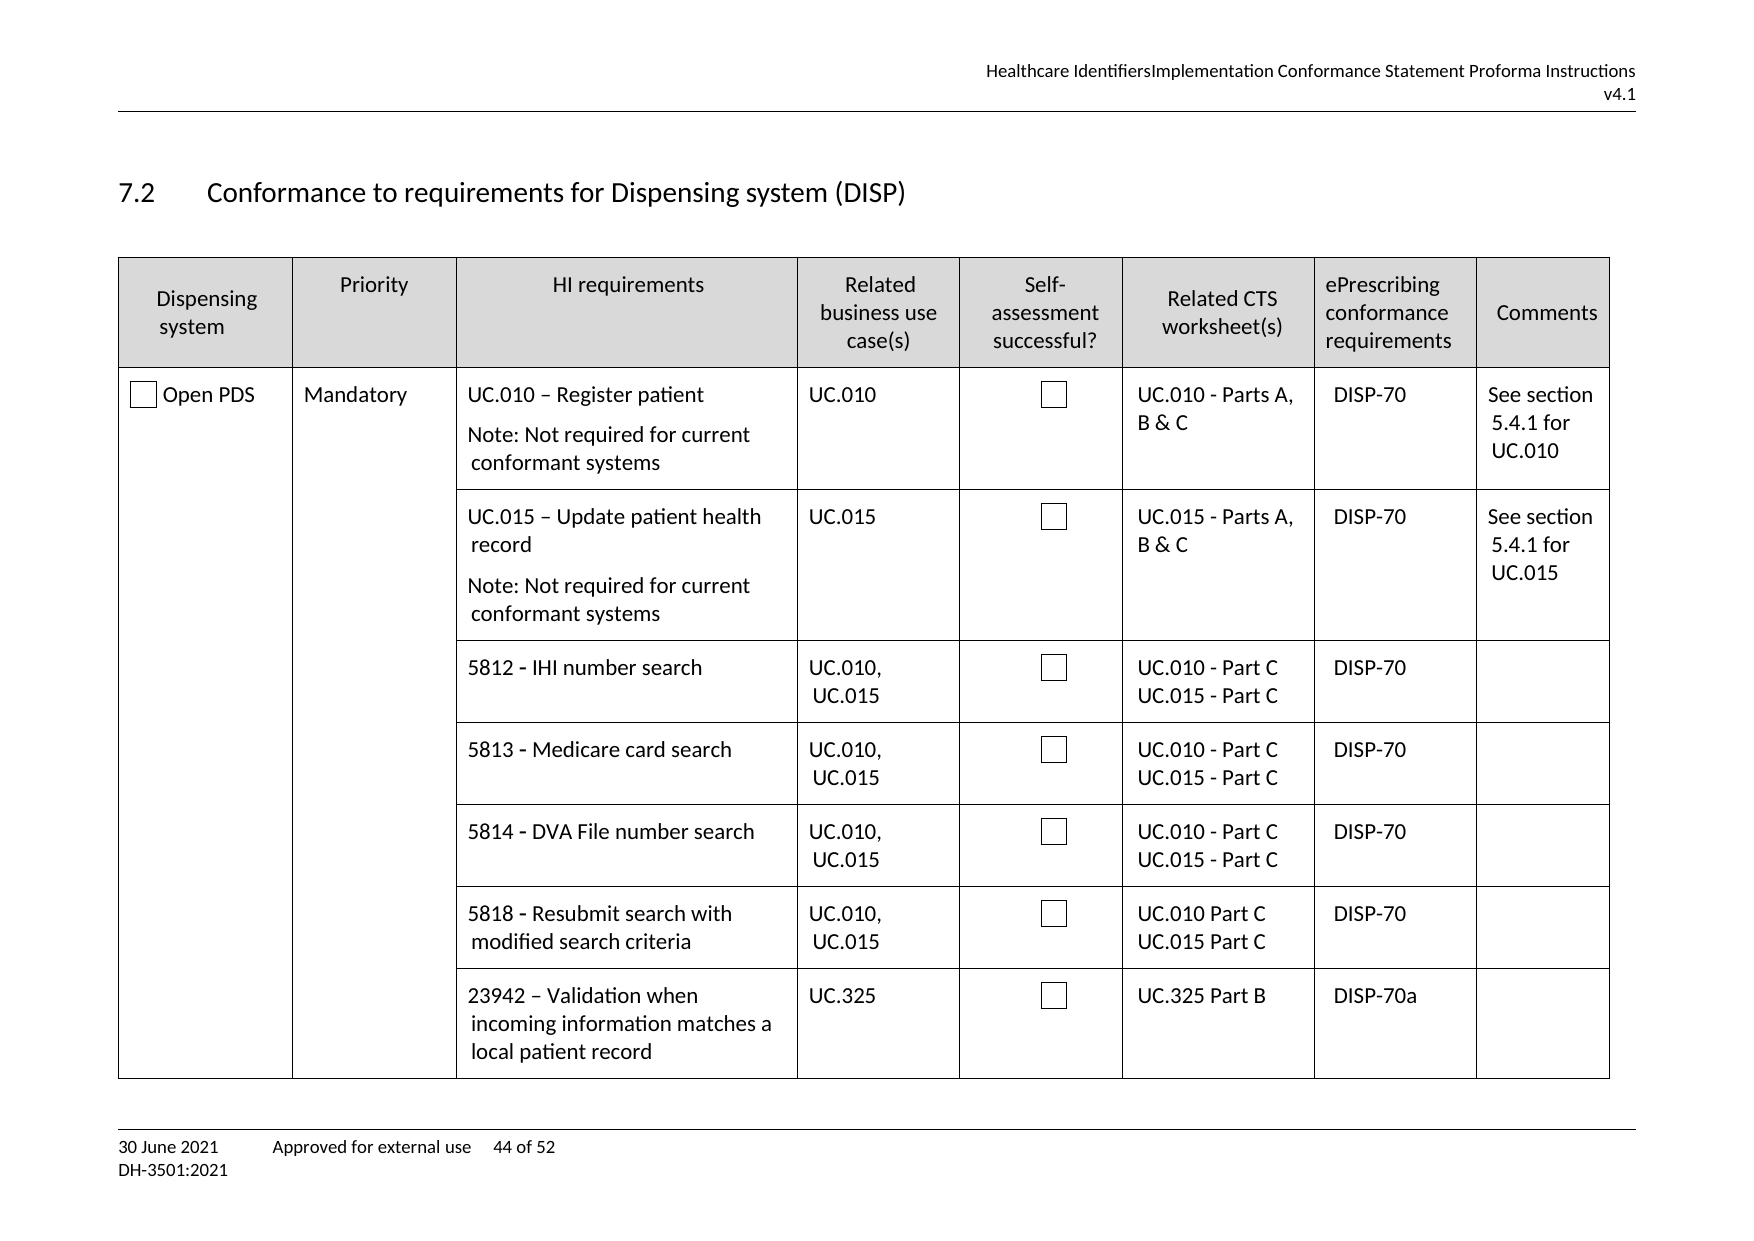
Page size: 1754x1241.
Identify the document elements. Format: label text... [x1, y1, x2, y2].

table_cell [960, 641, 1122, 722]
table_cell [960, 805, 1122, 886]
table_cell [960, 969, 1122, 1077]
table_header ePrescribing conformance requirements [1315, 258, 1476, 367]
table_cell [960, 368, 1122, 489]
table_cell UC.325 Part B [1123, 969, 1314, 1077]
table_cell 23942 – Validation when incoming information matches a local patient record [457, 969, 797, 1077]
table_cell UC.010, UC.015 [798, 887, 959, 967]
subtitle Conformance to requirements for Dispensing system (DISP) [118, 174, 1636, 210]
table_header Priority [293, 258, 456, 367]
table_cell UC.010 - Part C UC.015 - Part C [1123, 723, 1314, 803]
table_cell DISP-70 [1315, 723, 1476, 803]
table_cell DISP-70a [1315, 969, 1476, 1077]
table_cell UC.010 - Part C UC.015 - Part C [1123, 641, 1314, 722]
table_cell UC.015 - Parts A, B & C [1123, 490, 1314, 639]
table_cell DISP-70 [1315, 490, 1476, 639]
table_cell UC.010 Part C UC.015 Part C [1123, 887, 1314, 967]
table_header Comments [1477, 258, 1609, 367]
table_cell [960, 723, 1122, 803]
table_header Self-assessment successful? [960, 258, 1122, 367]
table_cell [1477, 723, 1609, 803]
table_cell DISP-70 [1315, 887, 1476, 967]
table_cell UC.015 [798, 490, 959, 639]
table_cell UC.010, UC.015 [798, 641, 959, 722]
table_header Related CTS worksheet(s) [1123, 258, 1314, 367]
table_cell See section 5.4.1 for UC.015 [1477, 490, 1609, 639]
table_cell [960, 490, 1122, 639]
table_cell UC.010 - Part C UC.015 - Part C [1123, 805, 1314, 886]
table_cell 5812 IHI number search [457, 641, 797, 722]
table_header Related business use case(s) [798, 258, 959, 367]
table_cell UC.010 - Parts A, B & C [1123, 368, 1314, 489]
table_cell DISP-70 [1315, 368, 1476, 489]
table_cell [1477, 641, 1609, 722]
table_cell Mandatory [293, 368, 456, 1077]
table_cell UC.010, UC.015 [798, 723, 959, 803]
table_header HI requirements [457, 258, 797, 367]
table_cell UC.010 – Register patient Note: Not required for current conformant systems [457, 368, 797, 489]
table_cell Open PDS [119, 368, 292, 1077]
table_cell [960, 887, 1122, 967]
table_cell 5813 Medicare card search [457, 723, 797, 803]
table_cell DISP-70 [1315, 805, 1476, 886]
table_cell UC.325 [798, 969, 959, 1077]
table_cell 5818 Resubmit search with modified search criteria [457, 887, 797, 967]
table_cell UC.010, UC.015 [798, 805, 959, 886]
table_header Dispensing system [119, 258, 292, 367]
table_cell 5814 DVA File number search [457, 805, 797, 886]
table_cell UC.010 [798, 368, 959, 489]
table_cell UC.015 – Update patient health record Note: Not required for current conformant systems [457, 490, 797, 639]
table_cell DISP-70 [1315, 641, 1476, 722]
table_cell [1477, 805, 1609, 886]
table_cell See section 5.4.1 for UC.010 [1477, 368, 1609, 489]
table_cell [1477, 969, 1609, 1077]
table_cell [1477, 887, 1609, 967]
